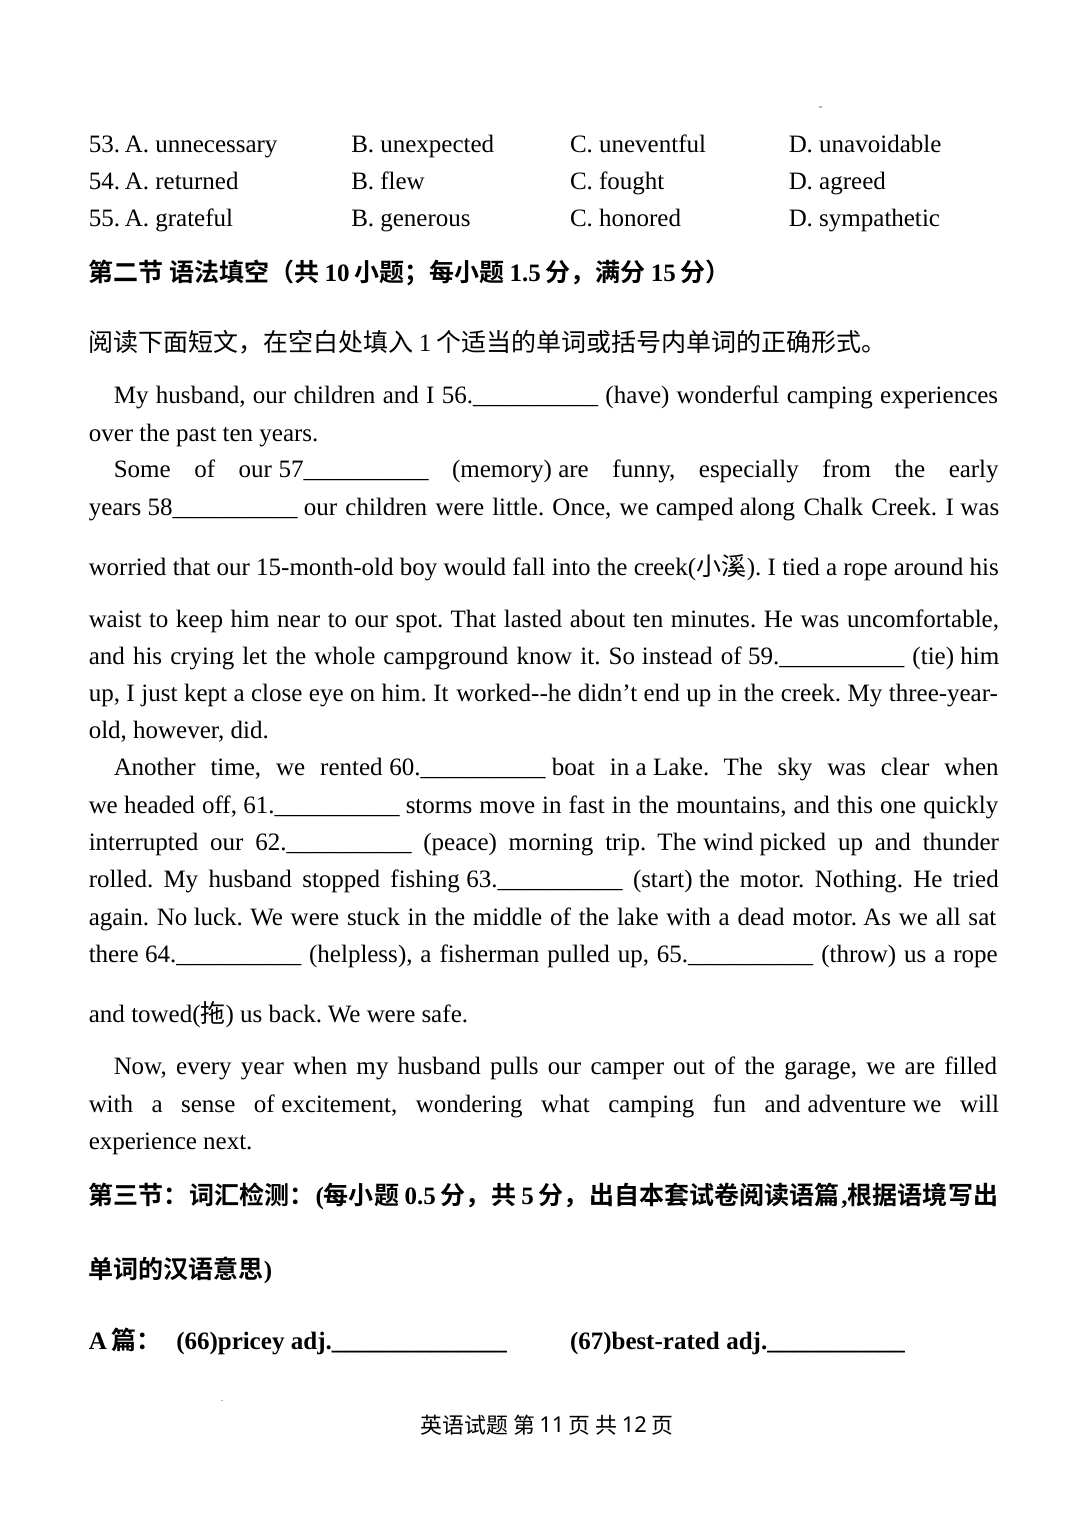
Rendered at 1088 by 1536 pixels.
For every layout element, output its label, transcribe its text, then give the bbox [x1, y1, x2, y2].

text 第二节 语法填空（共10小题；每小题1.5分，满分15分） [88, 238, 999, 303]
text Some of our 57__________ (memory) are funny, especially from the early years 58__________ our children were little. Once, we camped along Chalk Creek. I was worried that our 15-month-old boy would fall into the creek(小溪). I tied a rope around his waist to keep him near to our spot. That lasted about ten minutes. He was uncomfortable, and his crying let the whole campground know it. So instead of 59.__________ (tie) him up, I just kept a close eye on him. It worked--he didn’t end up in the creek. My three-year-old, however, did. [88, 453, 999, 746]
text 53. A. unnecessary B. unexpected C. uneventful D. unavoidable [88, 127, 999, 160]
text 阅读下面短文，在空白处填入1个适当的单词或括号内单词的正确形式。 [88, 308, 999, 373]
text 54. A. returned B. flew C. fought D. agreed [88, 164, 999, 197]
text My husband, our children and I 56.__________ (have) wonderful camping experiences over the past ten years. [88, 378, 999, 448]
text 第三节：词汇检测：(每小题0.5分，共5分，出自本套试卷阅读语篇,根据语境写出单词的汉语意思) [88, 1161, 999, 1301]
text Now, every year when my husband pulls our camper out of the garage, we are filled with a sense of excitement, wondering what camping fun and adventure we will experience next. [88, 1049, 999, 1157]
text Another time, we rented 60.__________ boat in a Lake. The sky was clear when we headed off, 61.__________ storms move in fast in the mountains, and this one quickly interrupted our 62.__________ (peace) morning trip. The wind picked up and thunder rolled. My husband stopped fishing 63.__________ (start) the motor. Nothing. He tried again. No luck. We were stuck in the middle of the lake with a dead motor. As we all sat there 64.__________ (helpless), a fisherman pulled up, 65.__________ (throw) us a rope and towed(拖) us back. We were safe. [88, 751, 999, 1044]
text 55. A. grateful B. generous C. honored D. sympathetic [88, 201, 999, 233]
text A篇： (66)pricey adj.______________ (67)best-rated adj.___________ [88, 1306, 999, 1371]
